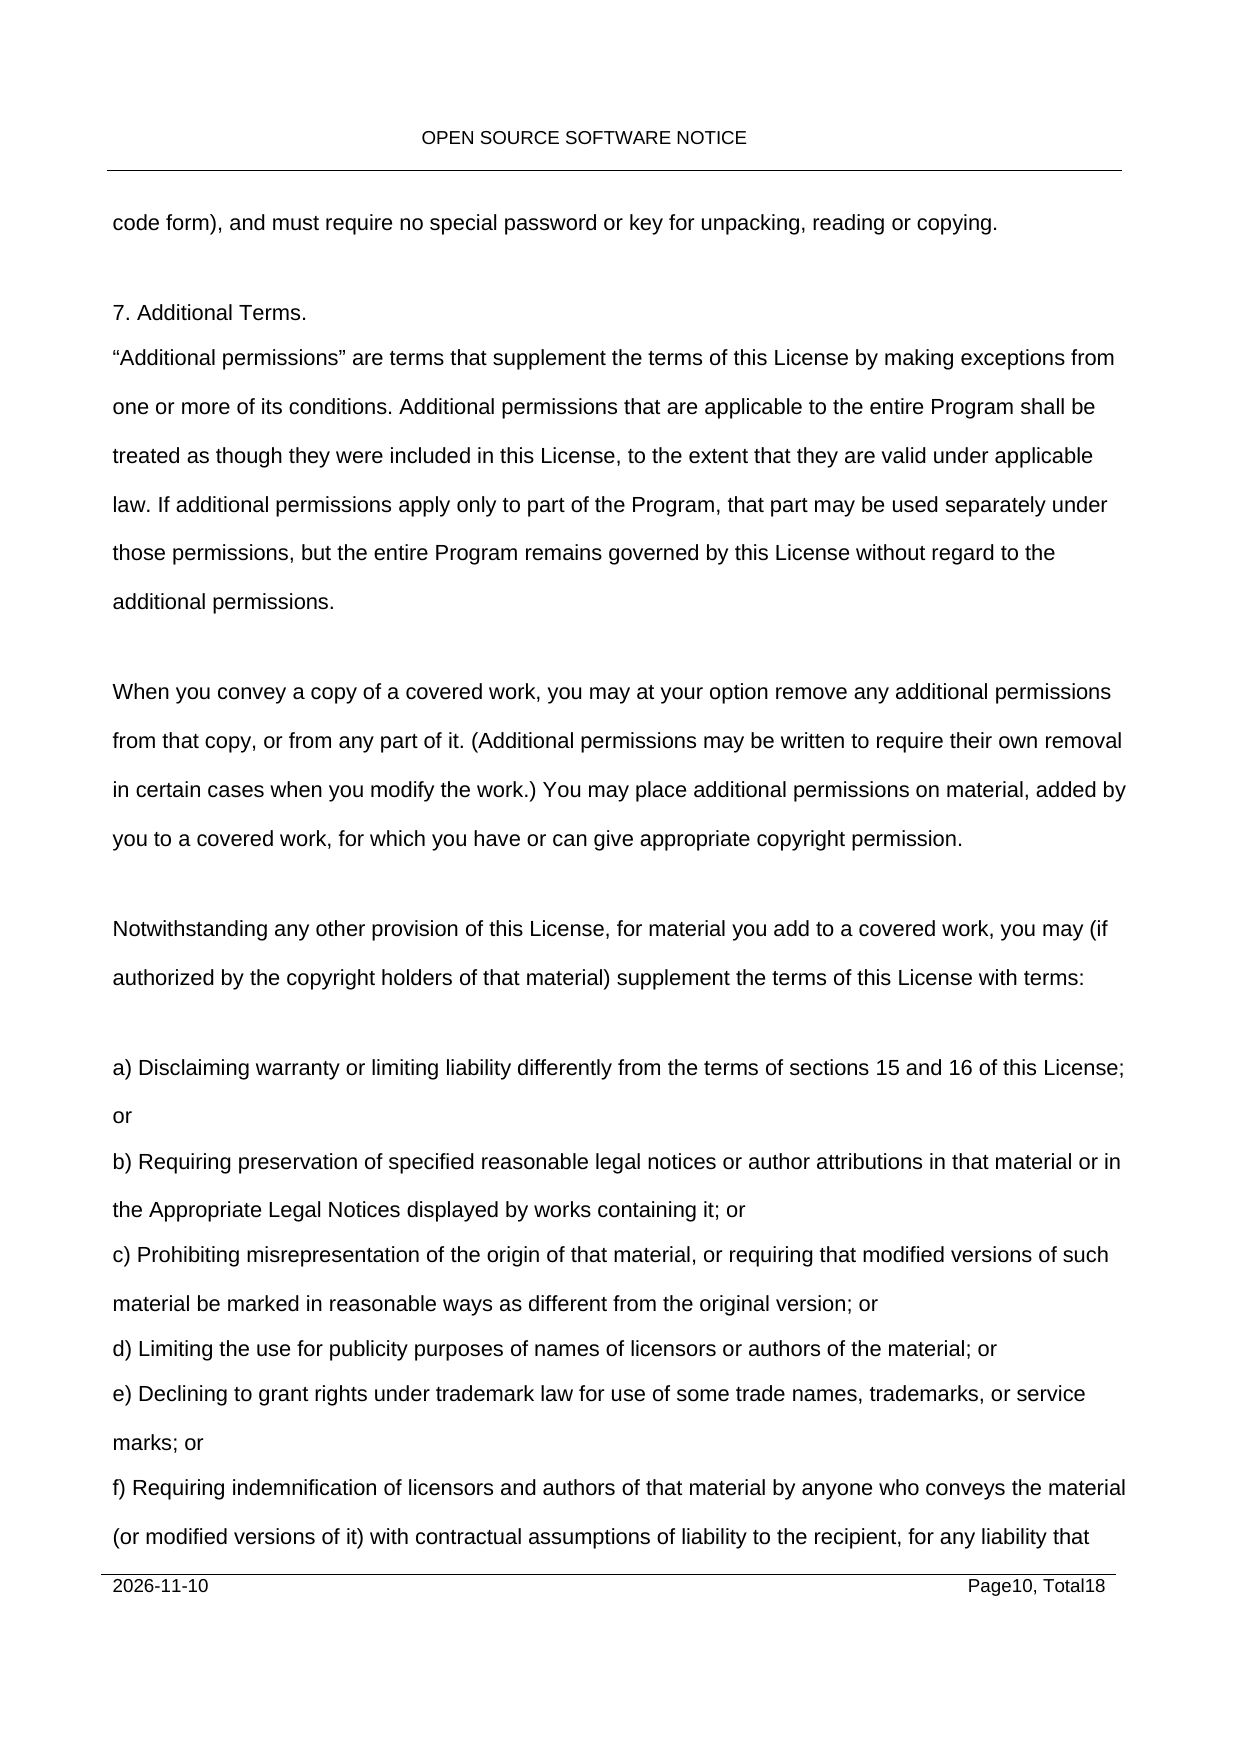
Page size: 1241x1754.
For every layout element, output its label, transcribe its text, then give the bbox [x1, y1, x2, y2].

text Notwithstanding any other provision of this License, for material you add to a covered work, you may (if authorized by the copyright holders of that material) supplement the terms of this License with terms: [112, 912, 1128, 993]
text d) Limiting the use for publicity purposes of names of licensors or authors of the material; or [112, 1333, 1128, 1365]
text b) Requiring preservation of specified reasonable legal notices or author attributions in that material or in the Appropriate Legal Notices displayed by works containing it; or [112, 1145, 1128, 1226]
text a) Disclaiming warranty or limiting liability differently from the terms of sections 15 and 16 of this License; or [112, 1051, 1128, 1132]
text When you convey a copy of a covered work, you may at your option remove any additional permissions from that copy, or from any part of it. (Additional permissions may be written to require their own removal in certain cases when you modify the work.) You may place additional permissions on material, added by you to a covered work, for which you have or can give appropriate copyright permission. [112, 676, 1128, 854]
text 7. Additional Terms. [112, 297, 1128, 329]
text “Additional permissions” are terms that supplement the terms of this License by making exceptions from one or more of its conditions. Additional permissions that are applicable to the entire Program shall be treated as though they were included in this License, to the extent that they are valid under applicable law. If additional permissions apply only to part of the Program, that part may be used separately under those permissions, but the entire Program remains governed by this License without regard to the additional permissions. [112, 342, 1128, 618]
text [112, 206, 1128, 239]
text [112, 1472, 1128, 1553]
text c) Prohibiting misrepresentation of the origin of that material, or requiring that modified versions of such material be marked in reasonable ways as different from the original version; or [112, 1239, 1128, 1320]
text e) Declining to grant rights under trademark law for use of some trade names, trademarks, or service marks; or [112, 1378, 1128, 1459]
